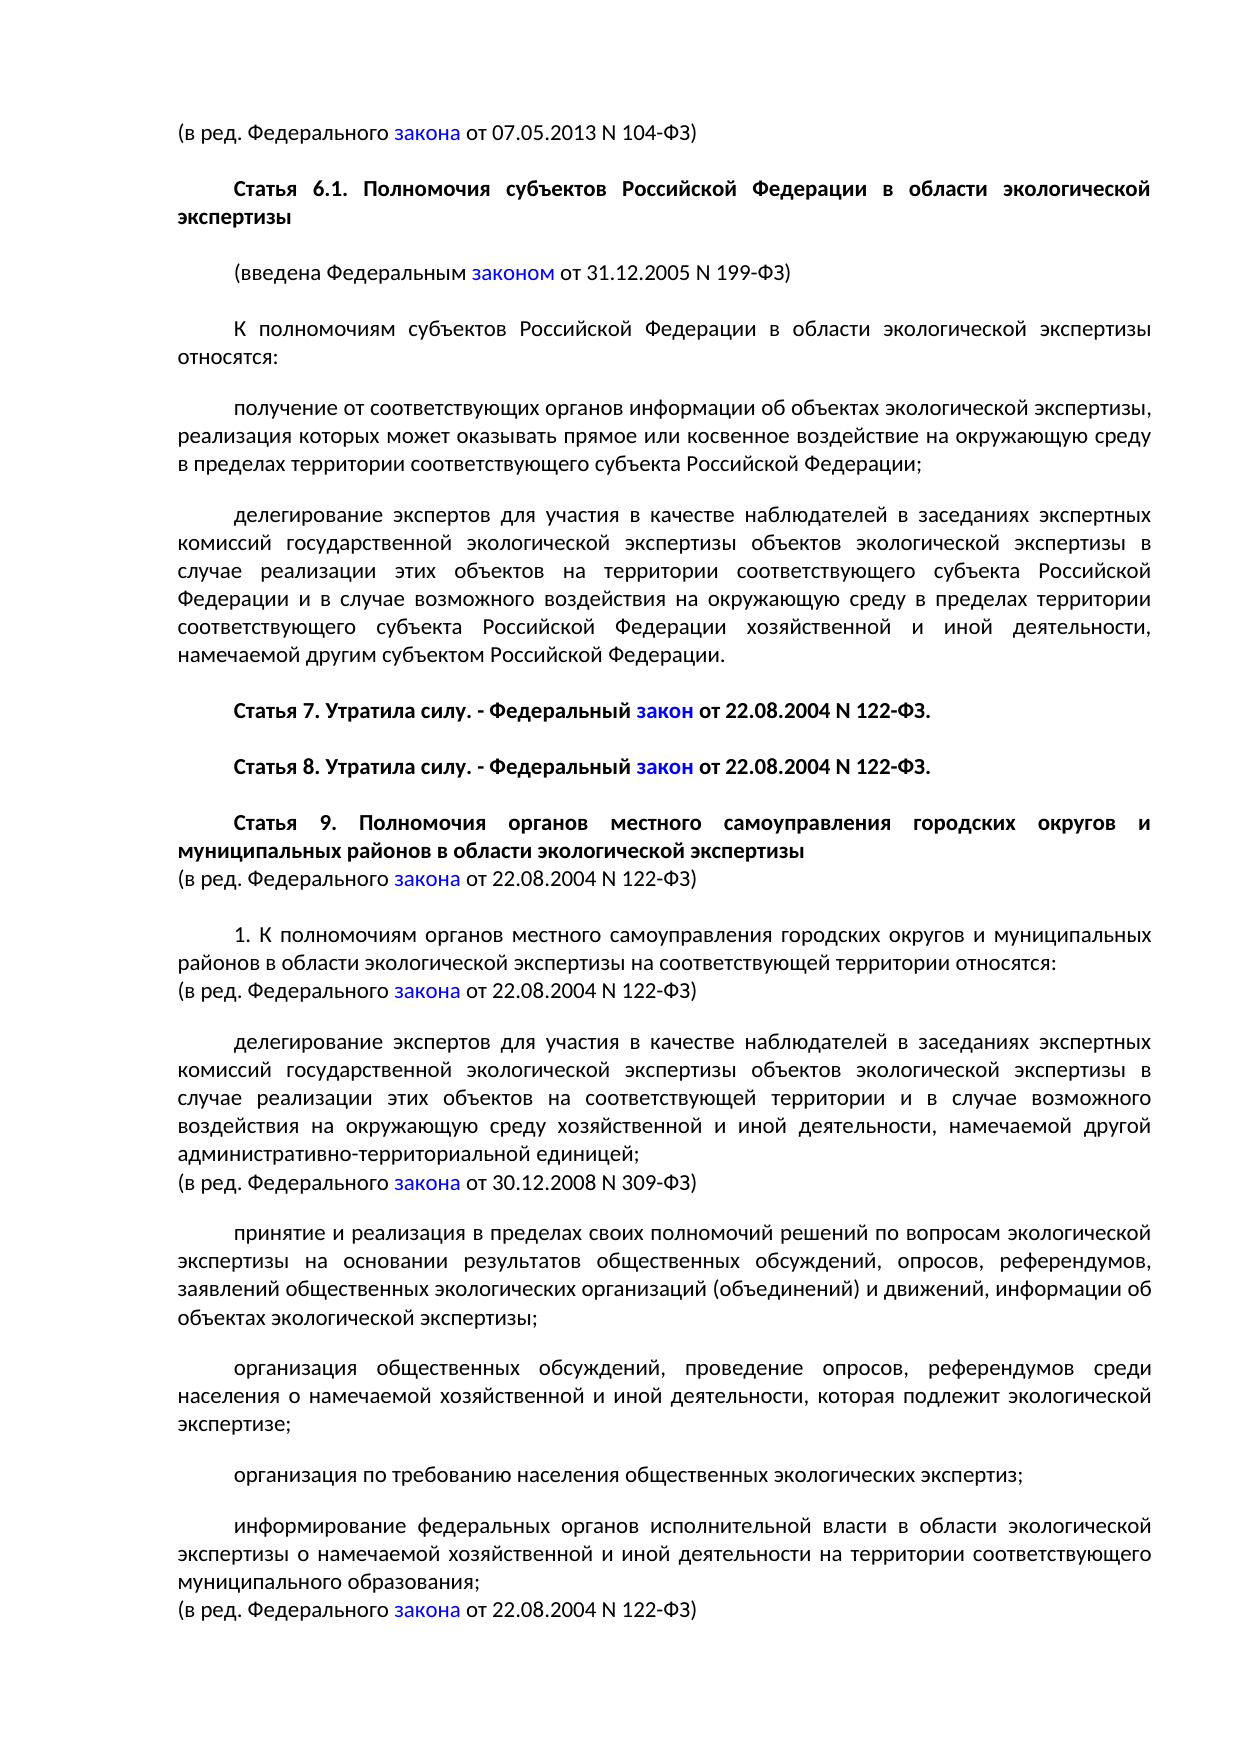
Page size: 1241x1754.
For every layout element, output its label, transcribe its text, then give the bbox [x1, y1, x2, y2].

text информирование федеральных органов исполнительной власти в области экологической экспертизы о намечаемой хозяйственной и иной деятельности на территории соответствующего муниципального образования; [177, 1511, 1152, 1596]
text (в ред. Федерального закона от 22.08.2004 N 122-ФЗ) [177, 977, 1152, 1004]
title Статья 6.1. Полномочия субъектов Российской Федерации в области экологической экспертизы [177, 174, 1152, 230]
text делегирование экспертов для участия в качестве наблюдателей в заседаниях экспертных комиссий государственной экологической экспертизы объектов экологической экспертизы в случае реализации этих объектов на соответствующей территории и в случае возможного воздействия на окружающую среду хозяйственной и иной деятельности, намечаемой другой административно-территориальной единицей; [177, 1027, 1152, 1168]
title Статья 9. Полномочия органов местного самоуправления городских округов и муниципальных районов в области экологической экспертизы [177, 808, 1152, 864]
text делегирование экспертов для участия в качестве наблюдателей в заседаниях экспертных комиссий государственной экологической экспертизы объектов экологической экспертизы в случае реализации этих объектов на территории соответствующего субъекта Российской Федерации и в случае возможного воздействия на окружающую среду в пределах территории соответствующего субъекта Российской Федерации хозяйственной и иной деятельности, намечаемой другим субъектом Российской Федерации. [177, 500, 1152, 668]
text (в ред. Федерального закона от 22.08.2004 N 122-ФЗ) [177, 864, 1152, 892]
title Статья 7. Утратила силу. - Федеральный закон от 22.08.2004 N 122-ФЗ. [177, 696, 1152, 724]
text (в ред. Федерального закона от 30.12.2008 N 309-ФЗ) [177, 1168, 1152, 1196]
title Статья 8. Утратила силу. - Федеральный закон от 22.08.2004 N 122-ФЗ. [177, 752, 1152, 780]
text получение от соответствующих органов информации об объектах экологической экспертизы, реализация которых может оказывать прямое или косвенное воздействие на окружающую среду в пределах территории соответствующего субъекта Российской Федерации; [177, 393, 1152, 477]
text организация по требованию населения общественных экологических экспертиз; [177, 1461, 1152, 1488]
text К полномочиям субъектов Российской Федерации в области экологической экспертизы относятся: [177, 314, 1152, 370]
text 1. К полномочиям органов местного самоуправления городских округов и муниципальных районов в области экологической экспертизы на соответствующей территории относятся: [177, 921, 1152, 977]
text (в ред. Федерального закона от 22.08.2004 N 122-ФЗ) [177, 1596, 1152, 1623]
text организация общественных обсуждений, проведение опросов, референдумов среди населения о намечаемой хозяйственной и иной деятельности, которая подлежит экологической экспертизе; [177, 1353, 1152, 1438]
text принятие и реализация в пределах своих полномочий решений по вопросам экологической экспертизы на основании результатов общественных обсуждений, опросов, референдумов, заявлений общественных экологических организаций (объединений) и движений, информации об объектах экологической экспертизы; [177, 1218, 1152, 1331]
text (введена Федеральным законом от 31.12.2005 N 199-ФЗ) [177, 258, 1152, 286]
text (в ред. Федерального закона от 07.05.2013 N 104-ФЗ) [177, 118, 1152, 146]
